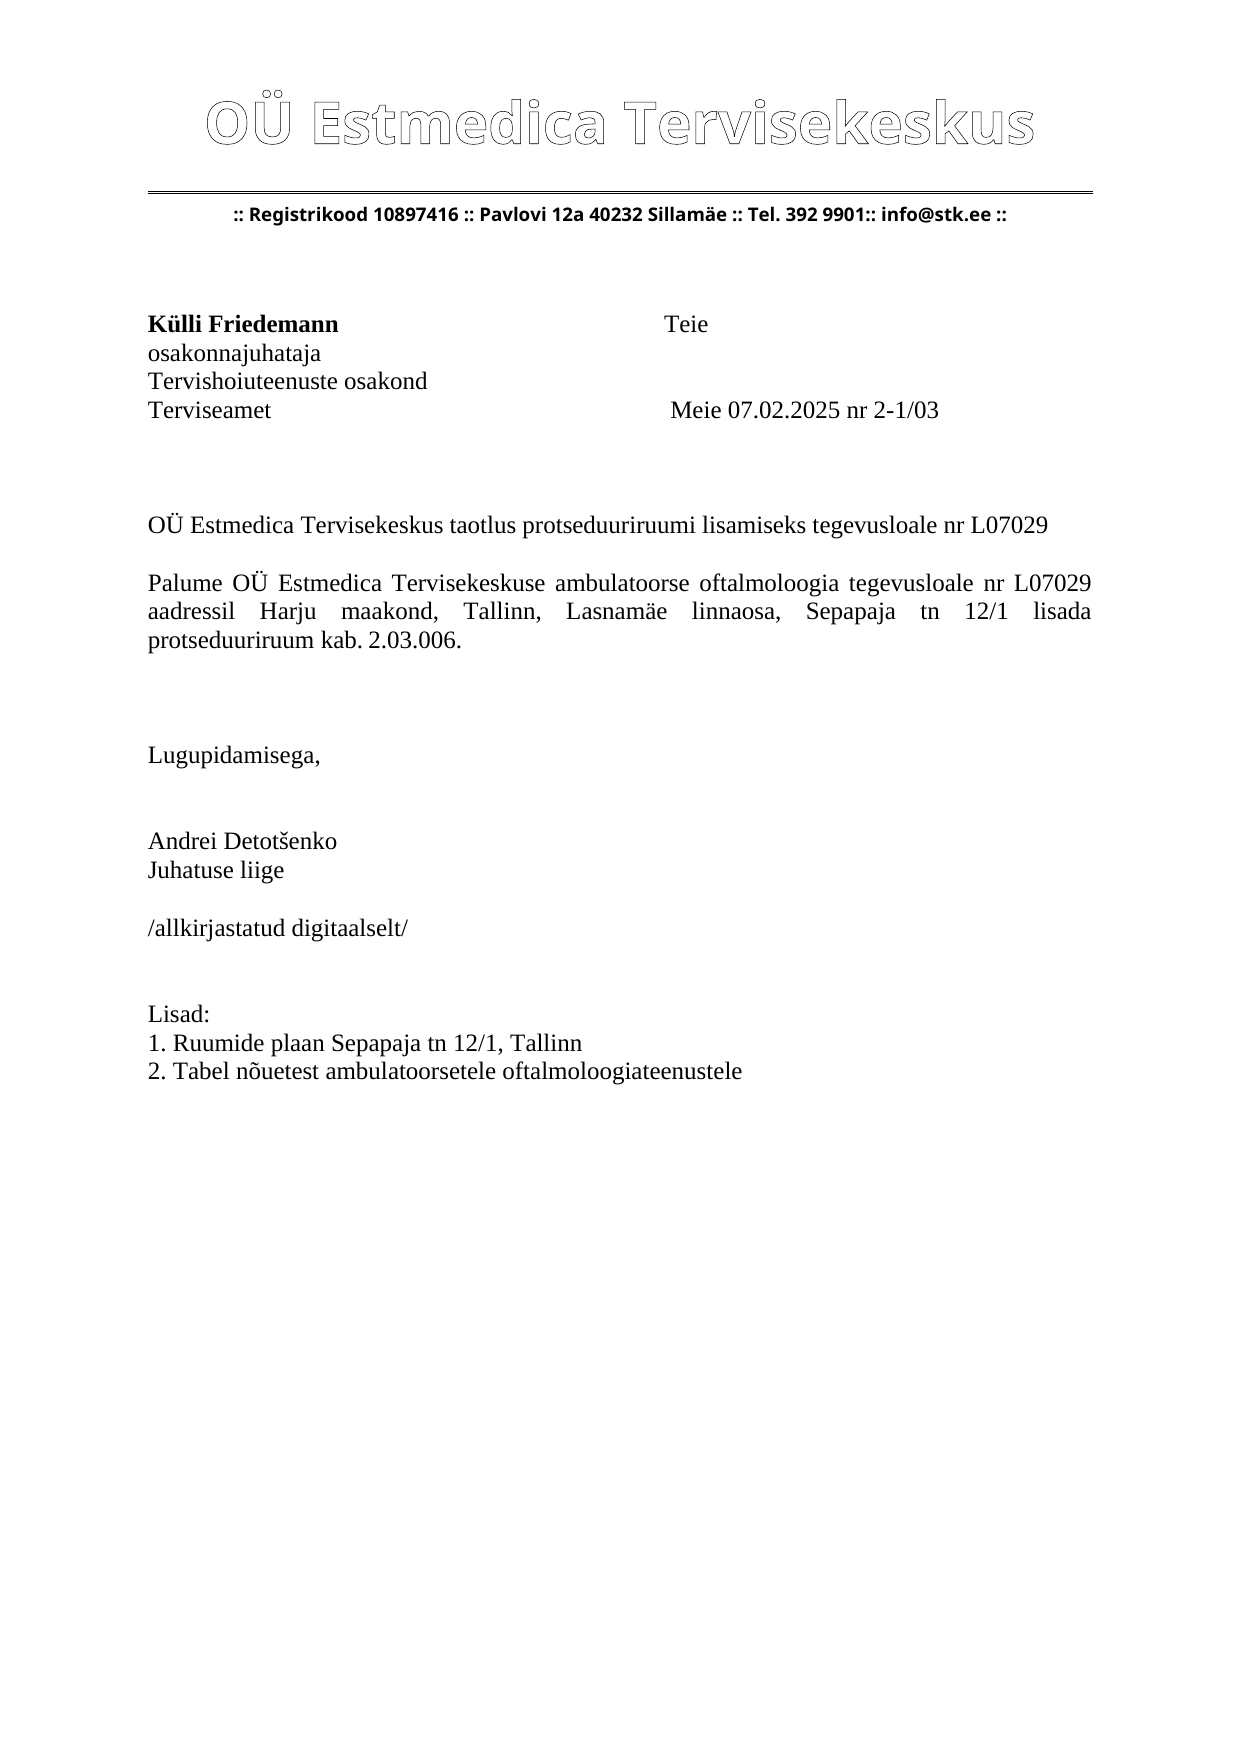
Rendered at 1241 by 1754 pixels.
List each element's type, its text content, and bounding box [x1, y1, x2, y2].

text Tervishoiuteenuste osakond [148, 366, 1093, 395]
text osakonnajuhataja [148, 338, 1093, 366]
text 1. Ruumide plaan Sepapaja tn 12/1, Tallinn [148, 1028, 1093, 1056]
text Lisad: [148, 999, 1093, 1028]
text 2. Tabel nõuetest ambulatoorsetele oftalmoloogiateenustele [148, 1056, 1093, 1085]
text Külli Friedemann Teie [148, 309, 1093, 338]
text /allkirjastatud digitaalselt/ [148, 913, 1093, 941]
text Palume OÜ Estmedica Tervisekeskuse ambulatoorse oftalmoloogia tegevusloale nr L07029 aadressil Harju maakond, Tallinn, Lasnamäe linnaosa, Sepapaja tn 12/1 lisada protseduuriruum kab. 2.03.006. [148, 568, 1093, 654]
text Andrei Detotšenko [148, 826, 1093, 855]
text Lugupidamisega, [148, 740, 1093, 769]
text Terviseamet Meie 07.02.2025 nr 2-1/03 [148, 395, 1093, 424]
text OÜ Estmedica Tervisekeskus taotlus protseduuriruumi lisamiseks tegevusloale nr L07029 [148, 510, 1093, 539]
text Juhatuse liige [148, 855, 1093, 884]
